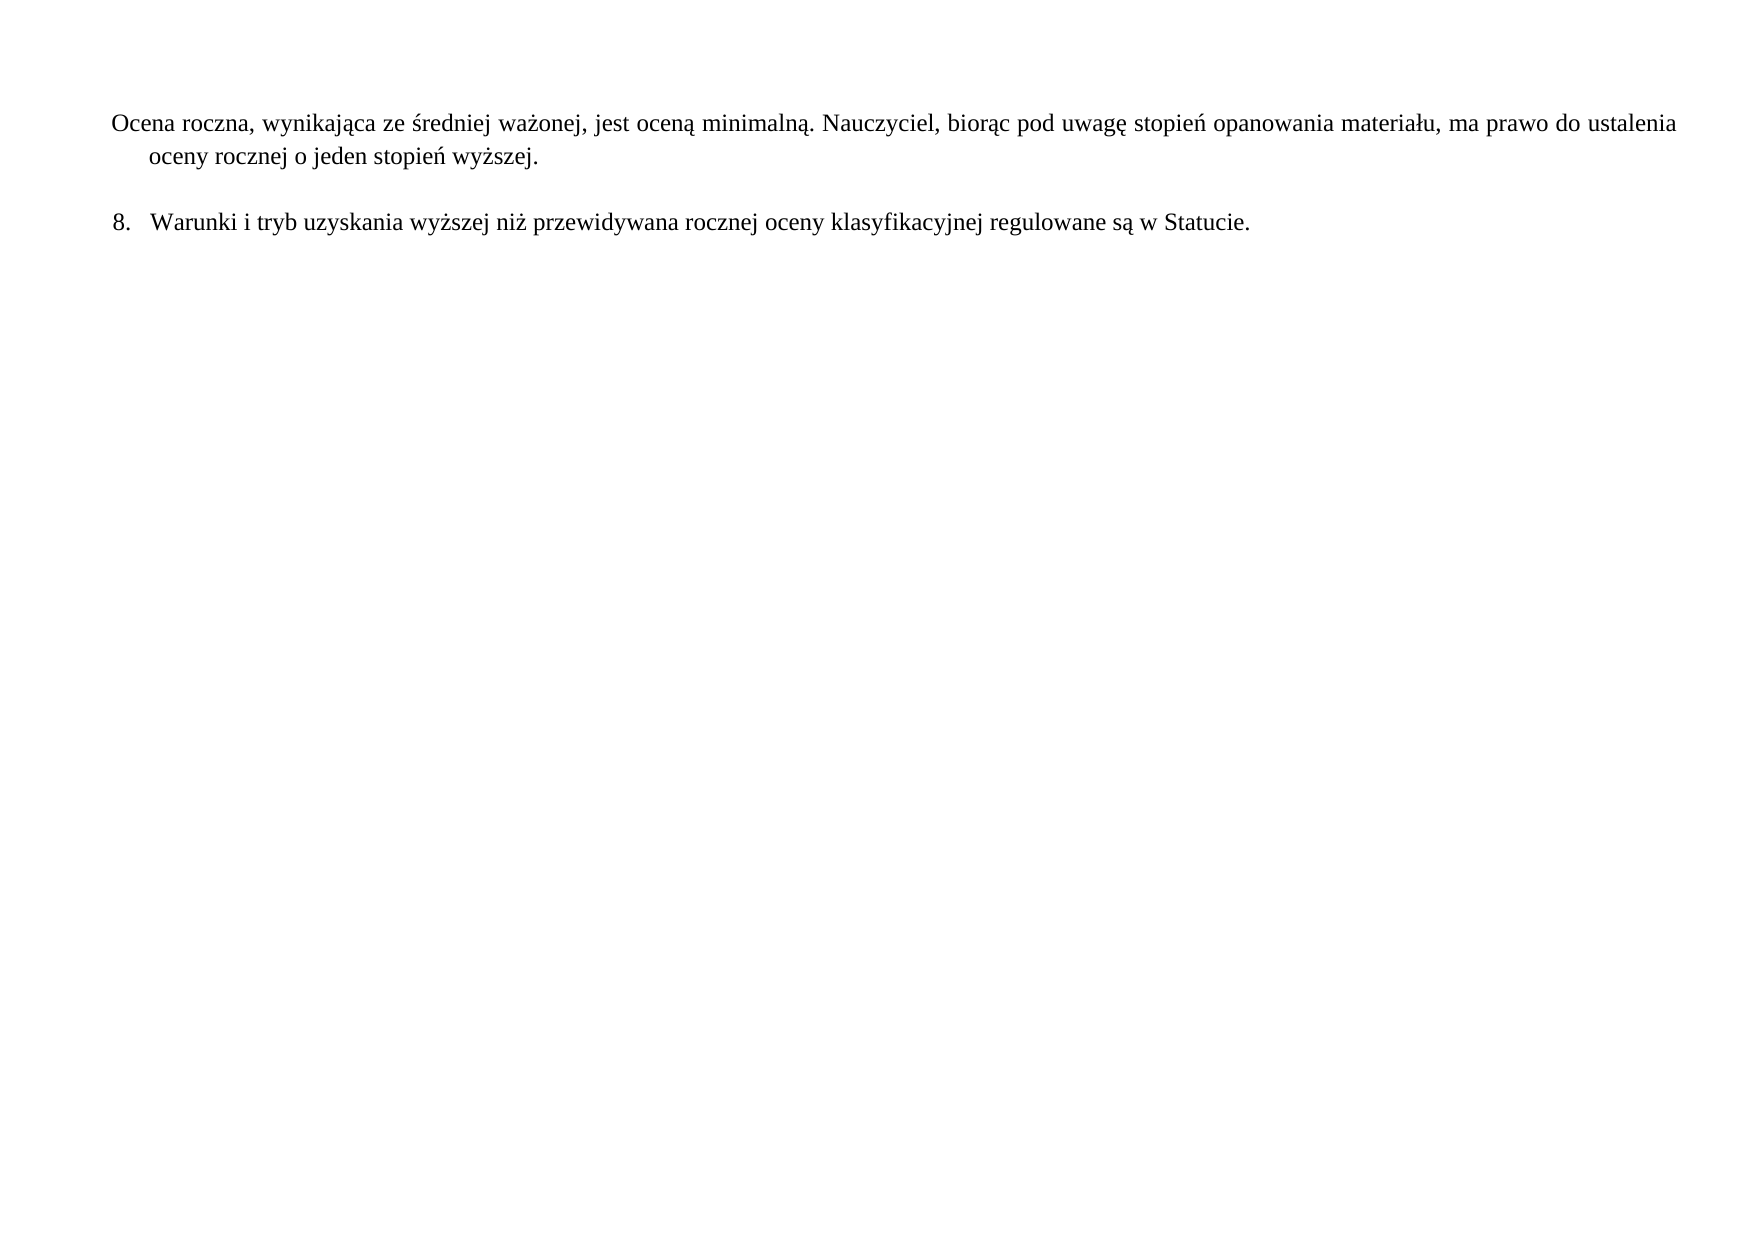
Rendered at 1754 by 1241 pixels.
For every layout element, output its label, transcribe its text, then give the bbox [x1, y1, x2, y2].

list Warunki i tryb uzyskania wyższej niż przewidywana rocznej oceny klasyfikacyjnej regulowane są w Statucie. [112, 207, 1679, 236]
list Ocena roczna, wynikająca ze średniej ważonej, jest oceną minimalną. Nauczyciel, biorąc pod uwagę stopień opanowania materiału, ma prawo do ustalenia oceny rocznej o jeden stopień wyższej. [111, 108, 1679, 170]
